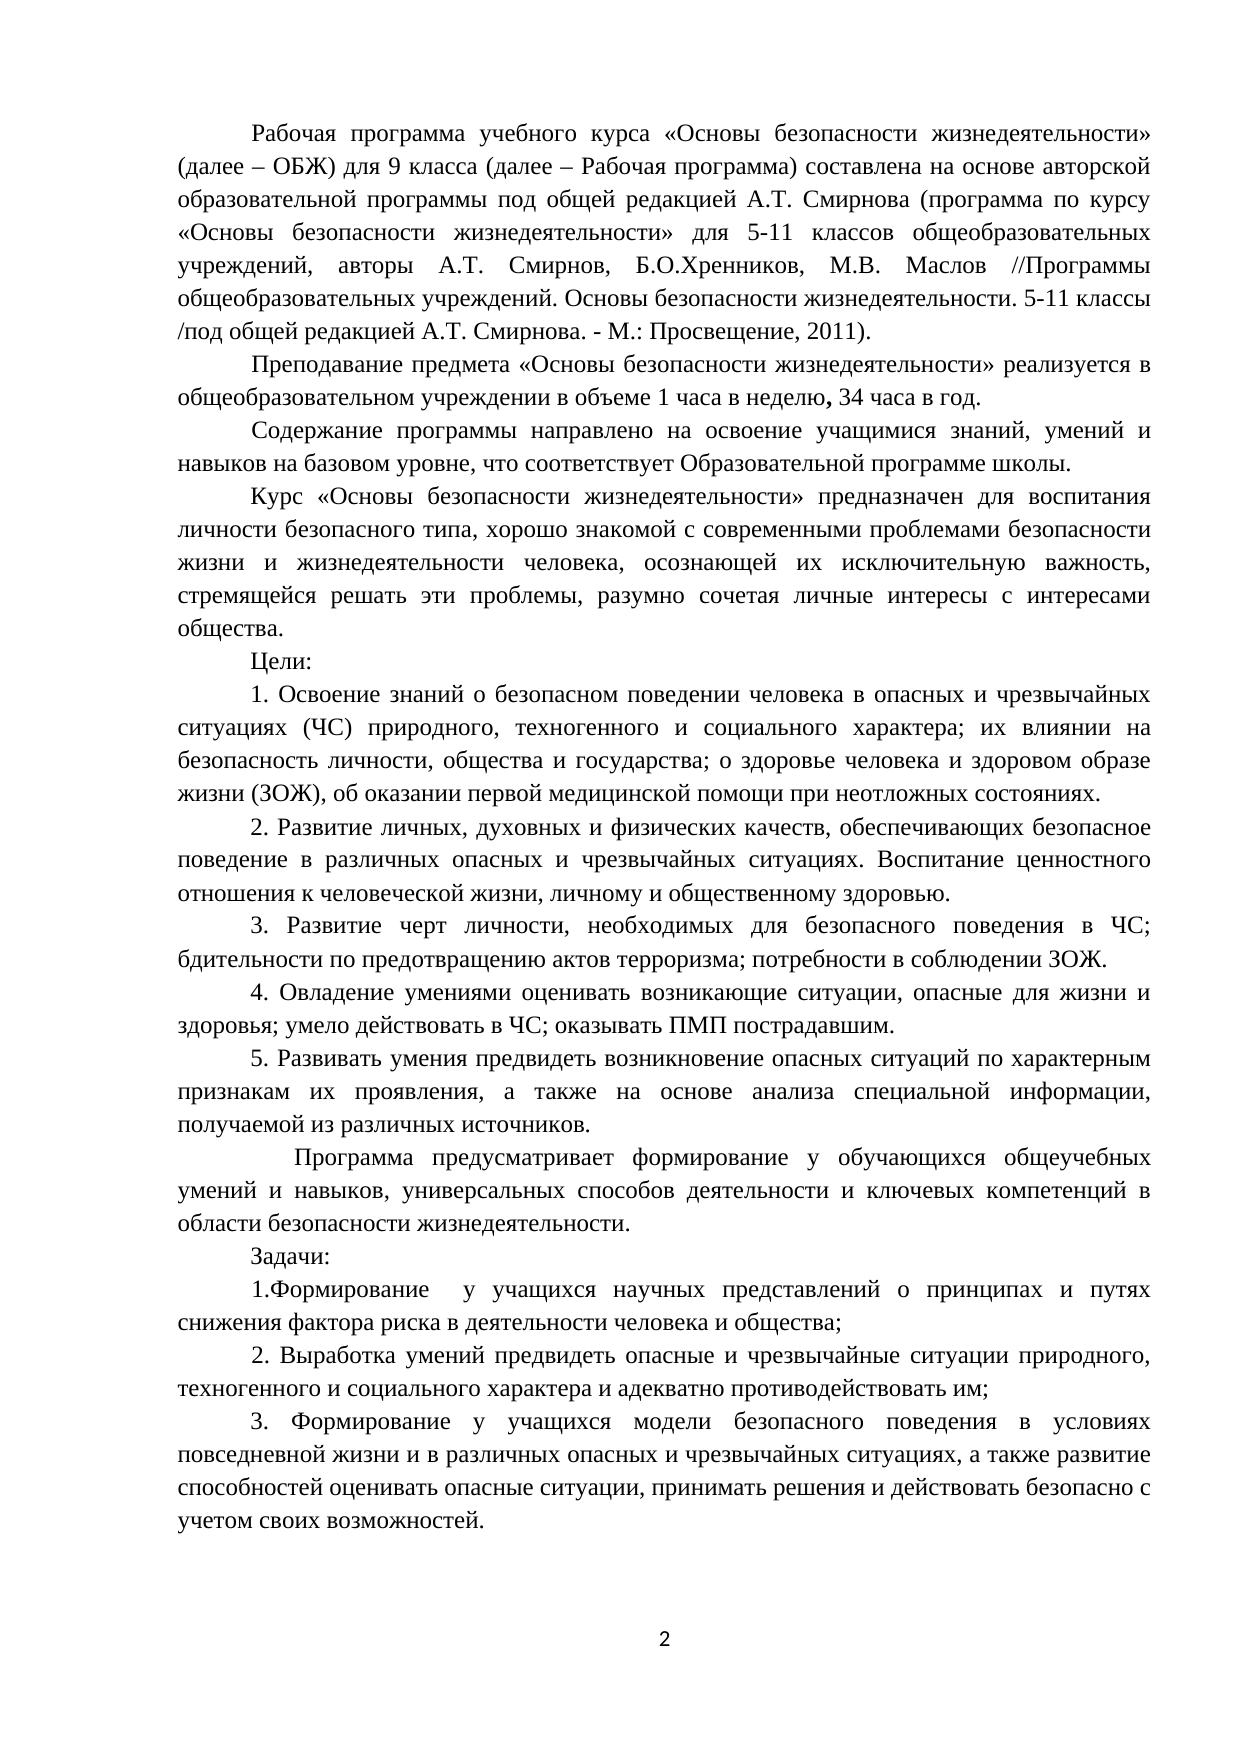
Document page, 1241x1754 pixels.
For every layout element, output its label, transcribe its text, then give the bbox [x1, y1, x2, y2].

text 1. Освоение знаний о безопасном поведении человека в опасных и чрезвычайных ситуациях (ЧС) природного, техногенного и социального характера; их влиянии на безопасность личности, общества и государства; о здоровье человека и здоровом образе жизни (ЗОЖ), об оказании первой медицинской помощи при неотложных состояниях. [177, 679, 1152, 807]
text Преподавание предмета «Основы безопасности жизнедеятельности» реализуется в общеобразовательном учреждении в объеме 1 часа в неделю, 34 часа в год. [177, 349, 1152, 411]
text Цели: [177, 646, 1152, 675]
text Задачи: [177, 1241, 1152, 1269]
text Программа предусматривает формирование у обучающихся общеучебных умений и навыков, универсальных способов деятельности и ключевых компетенций в области безопасности жизнедеятельности. [177, 1142, 1152, 1237]
text 5. Развивать умения предвидеть возникновение опасных ситуаций по характерным признакам их проявления, а также на основе анализа специальной информации, получаемой из различных источников. [177, 1043, 1152, 1137]
text 1.Формирование у учащихся научных представлений о принципах и путях снижения фактора риска в деятельности человека и общества; [177, 1274, 1152, 1336]
text 2. Выработка умений предвидеть опасные и чрезвычайные ситуации природного, техногенного и социального характера и адекватно противодействовать им; [177, 1340, 1152, 1402]
text Содержание программы направлено на освоение учащимися знаний, умений и навыков на базовом уровне, что соответствует Образовательной программе школы. [177, 415, 1152, 477]
text Рабочая программа учебного курса «Основы безопасности жизнедеятельности» (далее – ОБЖ) для 9 класса (далее – Рабочая программа) составлена на основе авторской образовательной программы под общей редакцией А.Т. Смирнова (программа по курсу «Основы безопасности жизнедеятельности» для 5-11 классов общеобразовательных учреждений, авторы А.Т. Смирнов, Б.О.Хренников, М.В. Маслов //Программы общеобразовательных учреждений. Основы безопасности жизнедеятельности. 5-11 классы /под общей редакцией А.Т. Смирнова. - М.: Просвещение, 2011). [177, 118, 1152, 345]
text 3. Формирование у учащихся модели безопасного поведения в условиях повседневной жизни и в различных опасных и чрезвычайных ситуациях, а также развитие способностей оценивать опасные ситуации, принимать решения и действовать безопасно с учетом своих возможностей. [177, 1406, 1152, 1534]
text 2. Развитие личных, духовных и физических качеств, обеспечивающих безопасное поведение в различных опасных и чрезвычайных ситуациях. Воспитание ценностного отношения к человеческой жизни, личному и общественному здоровью. [177, 812, 1152, 906]
text 4. Овладение умениями оценивать возникающие ситуации, опасные для жизни и здоровья; умело действовать в ЧС; оказывать ПМП пострадавшим. [177, 977, 1152, 1038]
text 3. Развитие черт личности, необходимых для безопасного поведения в ЧС; бдительности по предотвращению актов терроризма; потребности в соблюдении ЗОЖ. [177, 911, 1152, 972]
text Курс «Основы безопасности жизнедеятельности» предназначен для воспитания личности безопасного типа, хорошо знакомой с современными проблемами безопасности жизни и жизнедеятельности человека, осознающей их исключительную важность, стремящейся решать эти проблемы, разумно сочетая личные интересы с интересами общества. [177, 481, 1152, 642]
